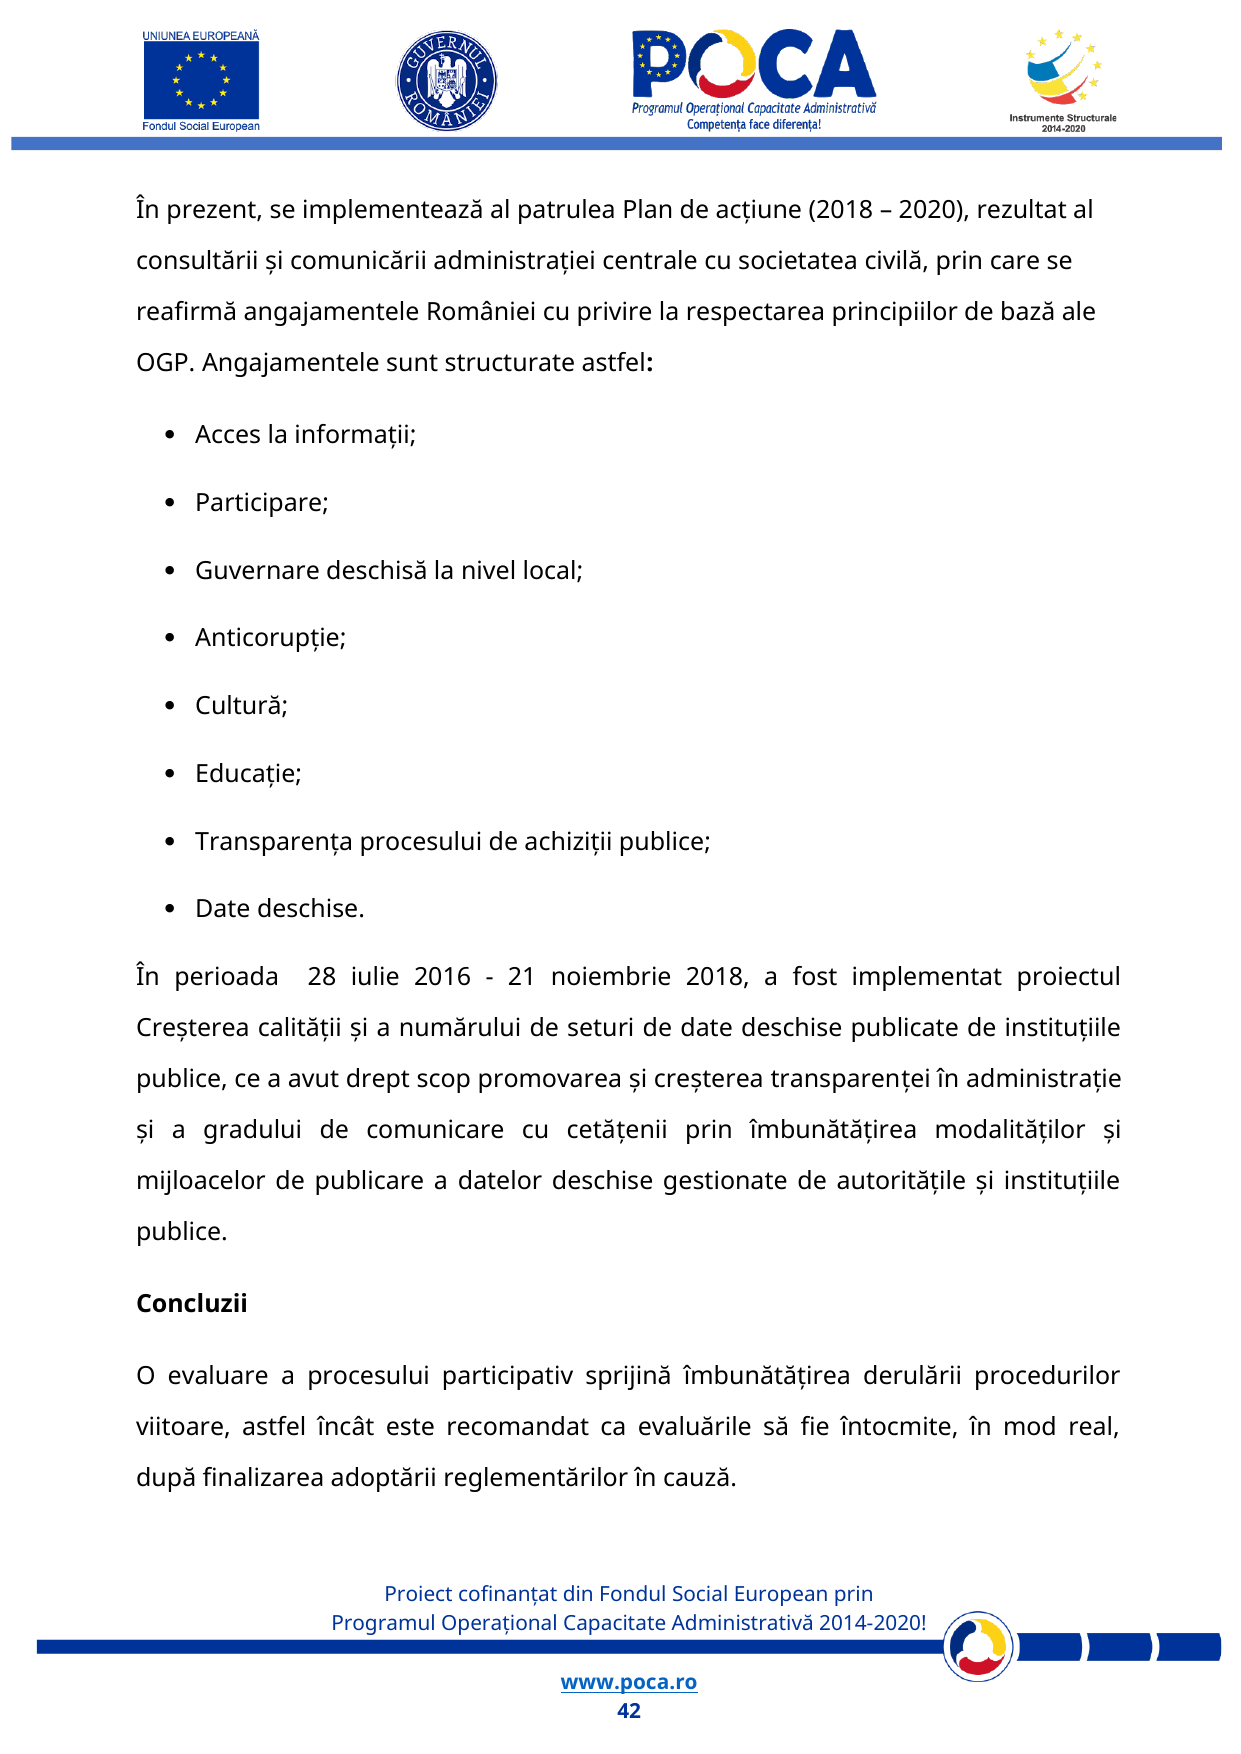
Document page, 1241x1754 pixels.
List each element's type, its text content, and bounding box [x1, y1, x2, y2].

text În perioada 28 iulie 2016 - 21 noiembrie 2018, a fost implementat proiectul Creșterea calității și a numărului de seturi de date deschise publicate de instituțiile publice, ce a avut drept scop promovarea și creșterea transparenţei în administrație şi a gradului de comunicare cu cetăţenii prin îmbunătățirea modalităților și mijloacelor de publicare a datelor deschise gestionate de autoritățile și instituțiile publice. [136, 959, 1122, 1248]
picture [141, 29, 1117, 132]
list Transparența procesului de achiziții publice; [165, 823, 1122, 857]
list Guvernare deschisă la nivel local; [165, 552, 1122, 586]
list Anticorupție; [165, 620, 1122, 654]
list Educație; [165, 756, 1122, 789]
text O evaluare a procesului participativ sprijină îmbunătățirea derulării procedurilor viitoare, astfel încât este recomandat ca evaluările să fie întocmite, în mod real, după finalizarea adoptării reglementărilor în cauză. [136, 1358, 1122, 1494]
list Participare; [165, 485, 1122, 519]
list Cultură; [165, 688, 1122, 722]
list Acces la informații; [165, 417, 1122, 451]
picture [36, 1611, 1222, 1682]
text În prezent, se implementează al patrulea Plan de acțiune (2018 – 2020), rezultat al consultării și comunicării administrației centrale cu societatea civilă, prin care se reafirmă angajamentele României cu privire la respectarea principiilor de bază ale OGP. Angajamentele sunt structurate astfel: [136, 192, 1122, 379]
text Concluzii [136, 1286, 1122, 1320]
list Date deschise. [165, 891, 1122, 925]
